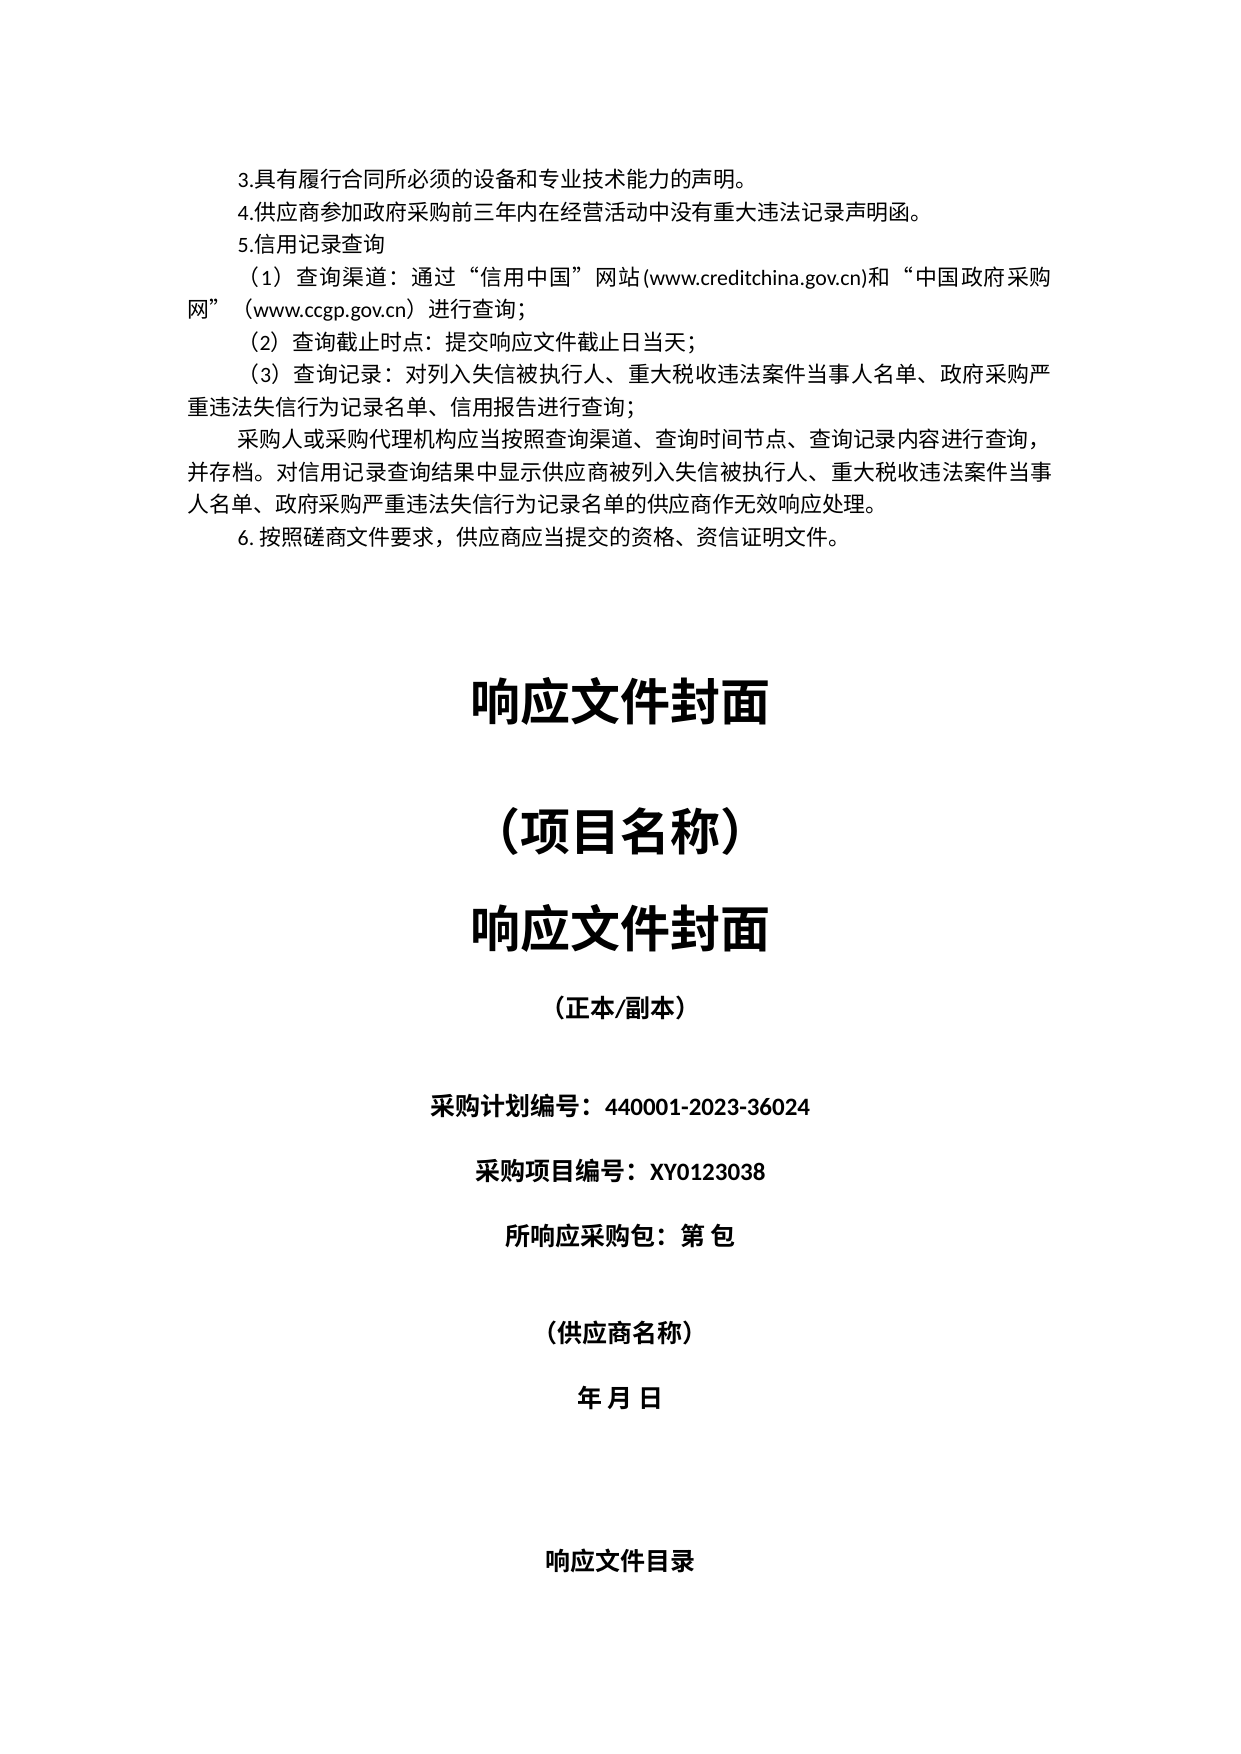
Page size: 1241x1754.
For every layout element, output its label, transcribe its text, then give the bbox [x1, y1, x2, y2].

text 采购人或采购代理机构应当按照查询渠道、查询时间节点、查询记录内容进行查询，并存档。对信用记录查询结果中显示供应商被列入失信被执行人、重大税收违法案件当事人名单、政府采购严重违法失信行为记录名单的供应商作无效响应处理。 [187, 422, 1053, 519]
text 响应文件目录 [187, 1527, 1053, 1592]
text 6. 按照磋商文件要求，供应商应当提交的资格、资信证明文件。 [187, 519, 1053, 552]
text （1）查询渠道：通过“信用中国”网站(www.creditchina.gov.cn)和“中国政府采购网”（www.ccgp.gov.cn）进行查询； [187, 259, 1053, 324]
text 采购项目编号：XY0123038 [187, 1137, 1053, 1202]
text （2）查询截止时点：提交响应文件截止日当天； [187, 324, 1053, 357]
text 响应文件封面 [187, 649, 1053, 747]
text 5.信用记录查询 [187, 227, 1053, 259]
text （正本/副本） [187, 974, 1053, 1039]
text 4.供应商参加政府采购前三年内在经营活动中没有重大违法记录声明函。 [187, 194, 1053, 227]
text 采购计划编号：440001-2023-36024 [187, 1072, 1053, 1137]
text （3）查询记录：对列入失信被执行人、重大税收违法案件当事人名单、政府采购严重违法失信行为记录名单、信用报告进行查询； [187, 357, 1053, 422]
text 年 月 日 [187, 1364, 1053, 1429]
text 3.具有履行合同所必须的设备和专业技术能力的声明。 [187, 162, 1053, 194]
text 响应文件封面 [187, 877, 1053, 974]
text （供应商名称） [187, 1299, 1053, 1364]
text （项目名称） [187, 779, 1053, 877]
text 所响应采购包：第 包 [187, 1202, 1053, 1267]
